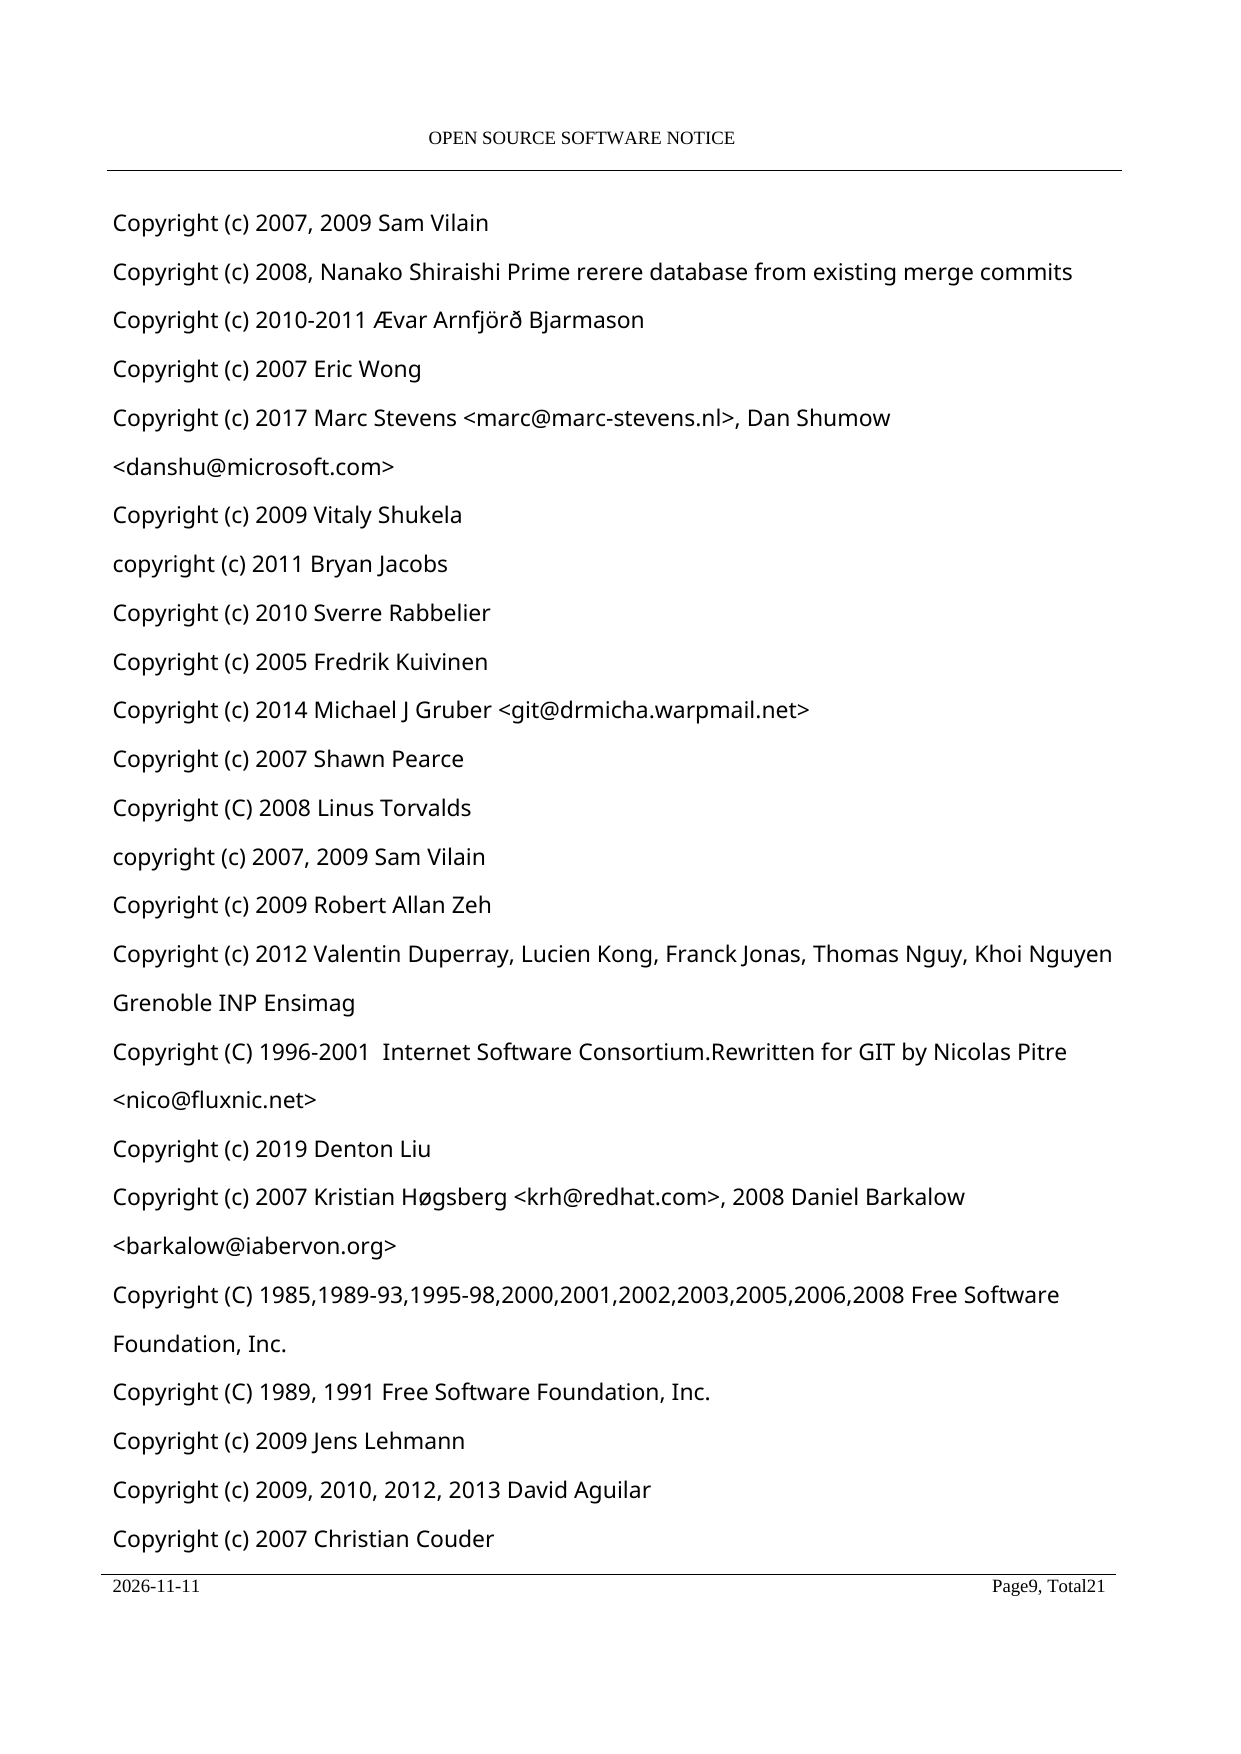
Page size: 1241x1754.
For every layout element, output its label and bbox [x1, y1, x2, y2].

text [112, 206, 1128, 1116]
text [112, 1132, 1128, 1554]
